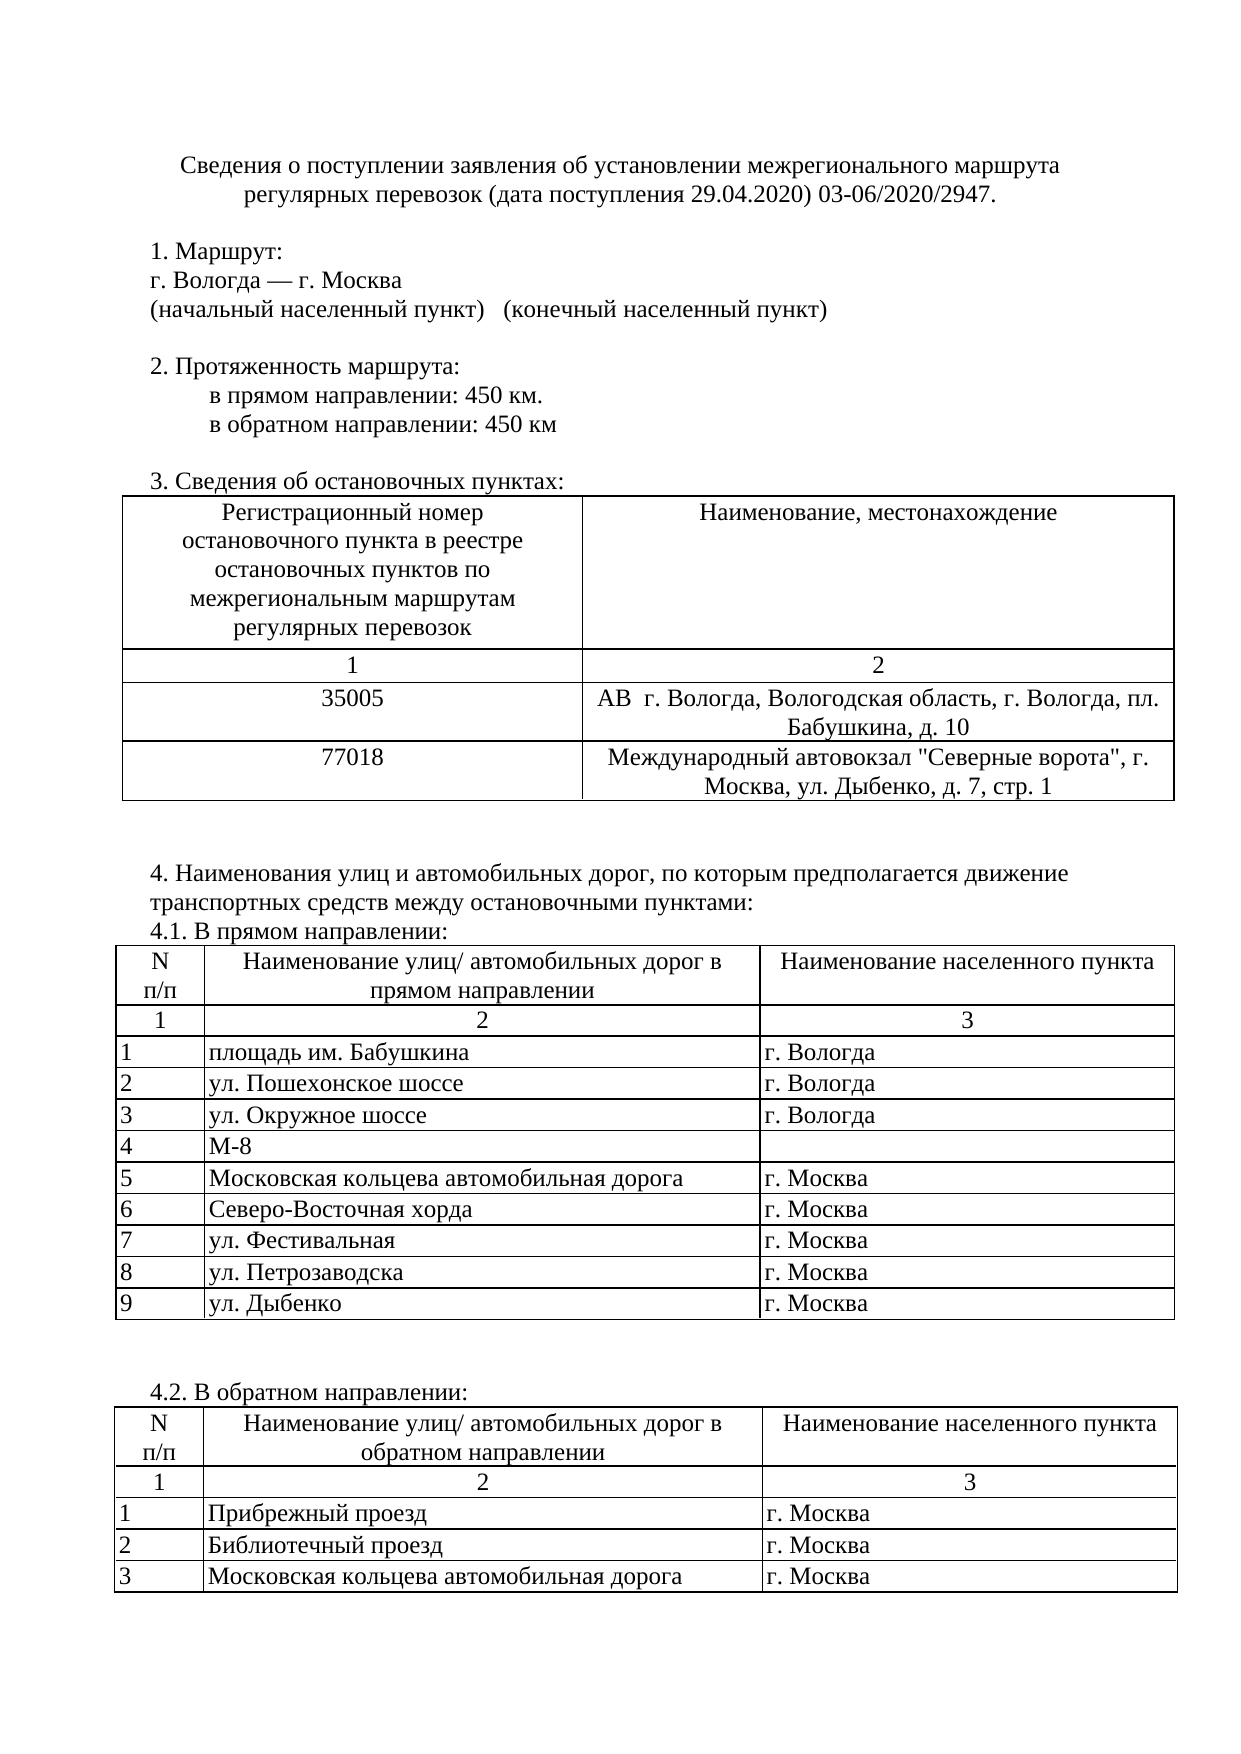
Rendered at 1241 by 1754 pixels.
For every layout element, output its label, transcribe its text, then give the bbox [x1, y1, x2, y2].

table_header N п/п [115, 1408, 203, 1465]
table_cell г. Москва [761, 1226, 1174, 1256]
table_cell Прибрежный проезд [204, 1498, 762, 1528]
text 1. Маршрут: [150, 236, 1090, 265]
table_cell [761, 1131, 1174, 1161]
table_cell г. Вологда [761, 1100, 1174, 1130]
table_cell Московская кольцева автомобильная дорога [205, 1163, 759, 1193]
table_cell АВ г. Вологда, Вологодская область, г. Вологда, пл. Бабушкина, д. 10 [583, 683, 1173, 740]
table_cell площадь им. Бабушкина [205, 1037, 759, 1067]
table_cell Северо-Восточная хорда [205, 1194, 759, 1224]
text 2. Протяженность маршрута: [150, 351, 1090, 380]
table_header Наименование улиц/ автомобильных дорог в обратном направлении [204, 1408, 762, 1465]
table_cell М-8 [205, 1131, 759, 1161]
text в обратном направлении: 450 км [150, 409, 1090, 437]
table_cell 35005 [123, 683, 582, 740]
table_cell 4 [117, 1131, 204, 1161]
table_header Регистрационный номер остановочного пункта в реестре остановочных пунктов по межрегиональным маршрутам регулярных перевозок [123, 497, 582, 648]
table_cell г. Москва [761, 1257, 1174, 1287]
table_cell г. Вологда [761, 1037, 1174, 1067]
table_cell 3 [763, 1465, 1177, 1497]
text Сведения о поступлении заявления об установлении межрегионального маршрута регулярных перевозок (дата поступления 29.04.2020) 03-06/2020/2947. [150, 150, 1090, 207]
table_cell Московская кольцева автомобильная дорога [204, 1561, 762, 1591]
text 4. Наименования улиц и автомобильных дорог, по которым предполагается движение транспортных средств между остановочными пунктами: [150, 858, 1090, 916]
table_cell 2 [117, 1068, 204, 1098]
table_cell 2 [205, 1006, 759, 1035]
table_cell ул. Петрозаводска [205, 1257, 759, 1287]
table_cell 1 [115, 1498, 203, 1528]
text 3. Сведения об остановочных пунктах: [150, 466, 1090, 495]
table_cell 2 [204, 1467, 762, 1497]
table_cell 1 [117, 1037, 204, 1067]
table_cell Библиотечный проезд [204, 1530, 762, 1560]
text 4.2. В обратном направлении: [150, 1377, 1090, 1406]
table_cell 1 [123, 650, 582, 681]
table_cell 3 [761, 1006, 1174, 1035]
table_cell 3 [117, 1100, 204, 1130]
table_cell 1 [117, 1006, 204, 1035]
table_header Наименование улиц/ автомобильных дорог в прямом направлении [205, 946, 759, 1004]
table_cell 8 [117, 1257, 204, 1287]
table_cell г. Москва [761, 1194, 1174, 1224]
table_cell г. Москва [761, 1289, 1174, 1318]
table_cell 2 [583, 650, 1173, 681]
table_header N п/п [117, 946, 204, 1004]
text 4.1. В прямом направлении: [150, 916, 1090, 945]
table_cell 2 [115, 1529, 203, 1560]
table_cell 77018 [123, 742, 582, 799]
table_cell ул. Пошехонское шоссе [205, 1068, 759, 1098]
table_cell ул. Окружное шоссе [205, 1100, 759, 1130]
table_cell г. Москва [763, 1528, 1177, 1560]
text г. Вологда — г. Москва [150, 265, 1090, 294]
table_cell г. Москва [761, 1163, 1174, 1193]
table_header Наименование, местонахождение [583, 497, 1173, 648]
table_cell 5 [117, 1163, 204, 1193]
table_cell 3 [115, 1561, 203, 1591]
table_cell г. Москва [763, 1560, 1177, 1591]
table_cell г. Москва [763, 1497, 1177, 1528]
table_header Наименование населенного пункта [761, 946, 1174, 1004]
table_cell ул. Дыбенко [205, 1289, 759, 1318]
table_header Наименование населенного пункта [763, 1408, 1177, 1465]
table_cell 6 [117, 1194, 204, 1224]
table_cell Международный автовокзал "Северные ворота", г. Москва, ул. Дыбенко, д. 7, стр. 1 [583, 742, 1173, 799]
table_cell 7 [117, 1226, 204, 1256]
text (начальный населенный пункт) (конечный населенный пункт) [150, 294, 1090, 322]
table_cell г. Вологда [761, 1068, 1174, 1098]
table_cell ул. Фестивальная [205, 1226, 759, 1256]
text в прямом направлении: 450 км. [150, 380, 1090, 409]
table_cell 1 [115, 1466, 203, 1497]
table_cell 9 [117, 1289, 204, 1318]
